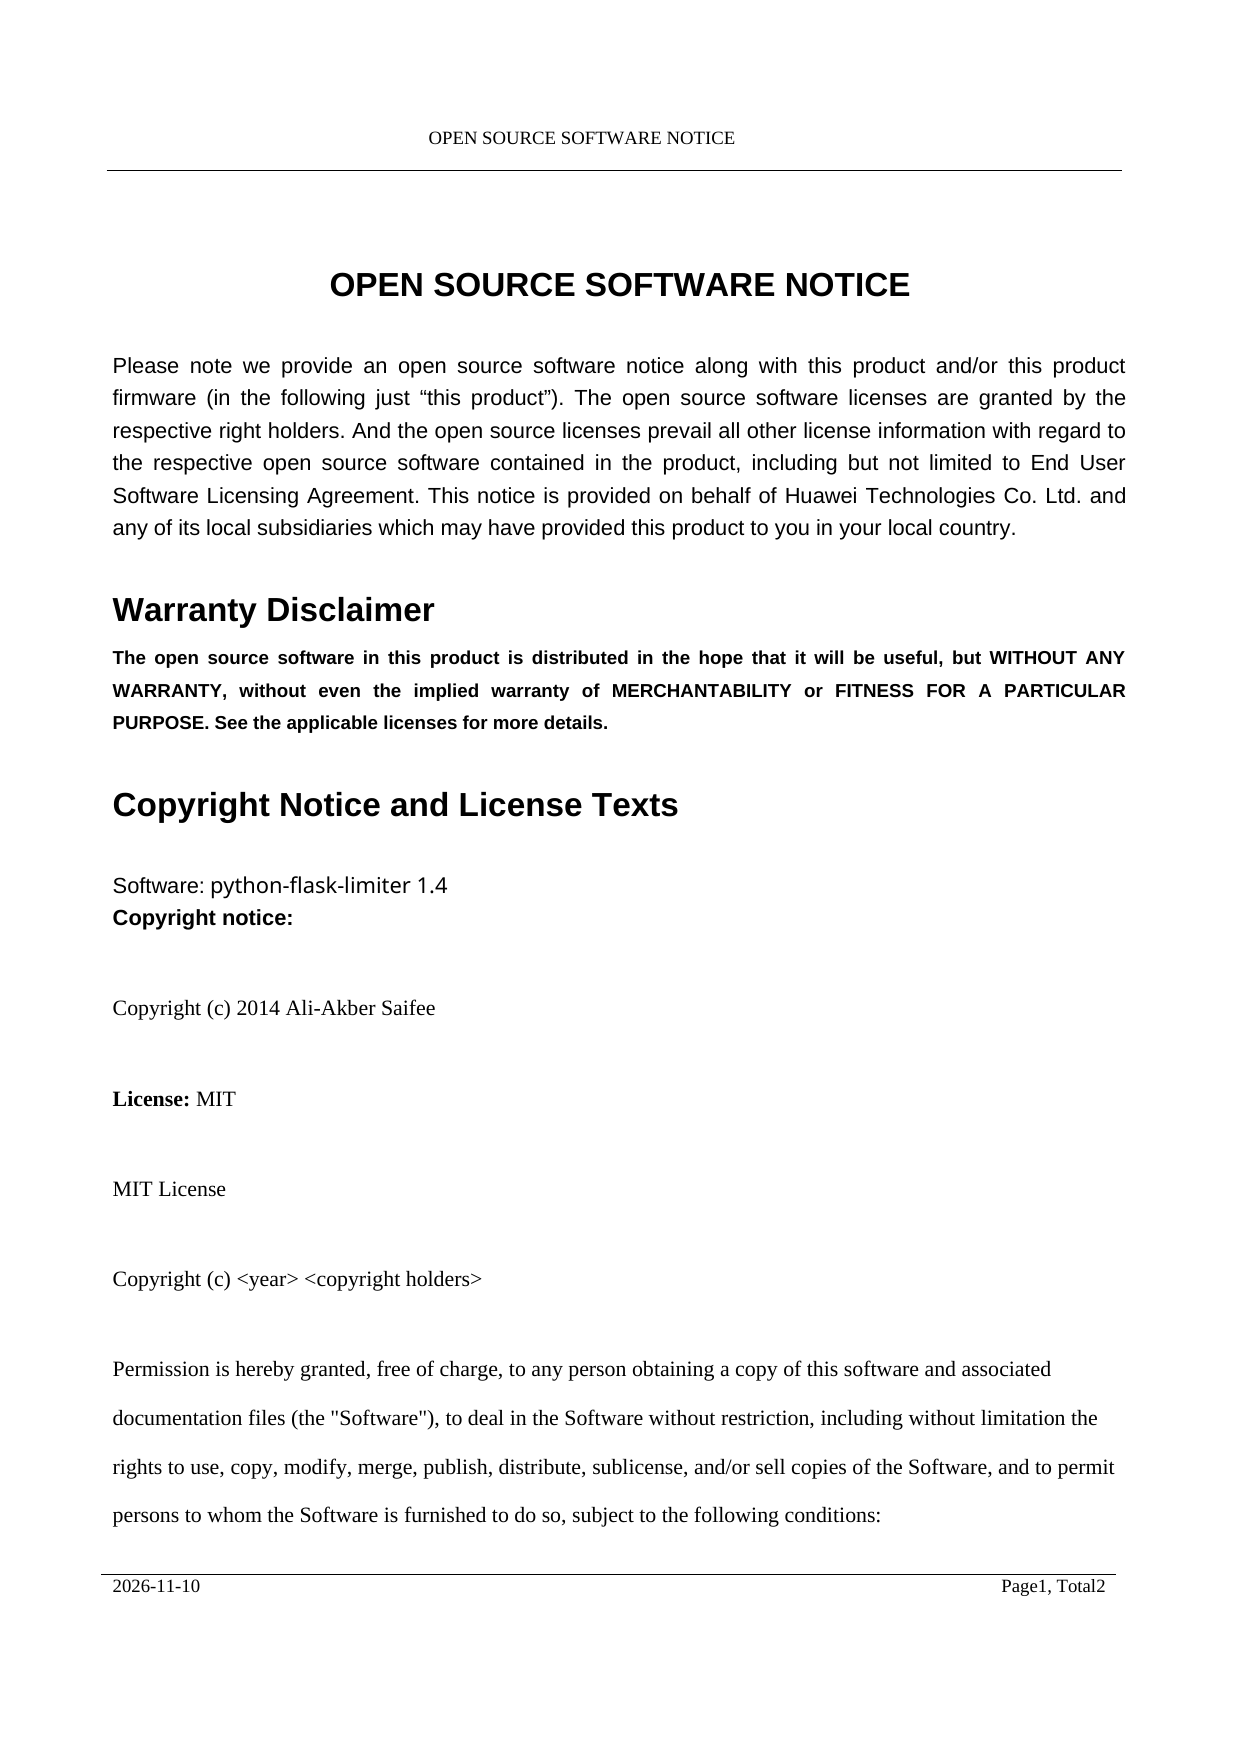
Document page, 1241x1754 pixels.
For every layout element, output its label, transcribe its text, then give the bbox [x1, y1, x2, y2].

text OPEN SOURCE SOFTWARE NOTICE [112, 251, 1128, 316]
text MIT License [112, 1172, 1128, 1204]
text Software: python-flask-limiter 1.4 [112, 869, 1128, 901]
text Copyright Notice and License Texts [112, 771, 1128, 836]
text The open source software in this product is distributed in the hope that it will be useful, but WITHOUT ANY WARRANTY, without even the implied warranty of MERCHANTABILITY or FITNESS FOR A PARTICULAR PURPOSE. See the applicable licenses for more details. [112, 641, 1128, 739]
text Copyright (c) 2014 Ali-Akber Saifee [112, 992, 1128, 1024]
text Copyright notice: [112, 901, 1128, 934]
text Copyright (c) <year> <copyright holders> [112, 1262, 1128, 1295]
text Please note we provide an open source software notice along with this product and/or this product firmware (in the following just “this product”). The open source software licenses are granted by the respective right holders. And the open source licenses prevail all other license information with regard to the respective open source software contained in the product, including but not limited to End User Software Licensing Agreement. This notice is provided on behalf of Huawei Technologies Co. Ltd. and any of its local subsidiaries which may have provided this product to you in your local country. [112, 349, 1128, 544]
text License: MIT [112, 1082, 1128, 1114]
text Permission is hereby granted, free of charge, to any person obtaining a copy of this software and associated documentation files (the "Software"), to deal in the Software without restriction, including without limitation the rights to use, copy, modify, merge, publish, distribute, sublicense, and/or sell copies of the Software, and to permit persons to whom the Software is furnished to do so, subject to the following conditions: [112, 1352, 1128, 1531]
text Warranty Disclaimer [112, 576, 1128, 641]
